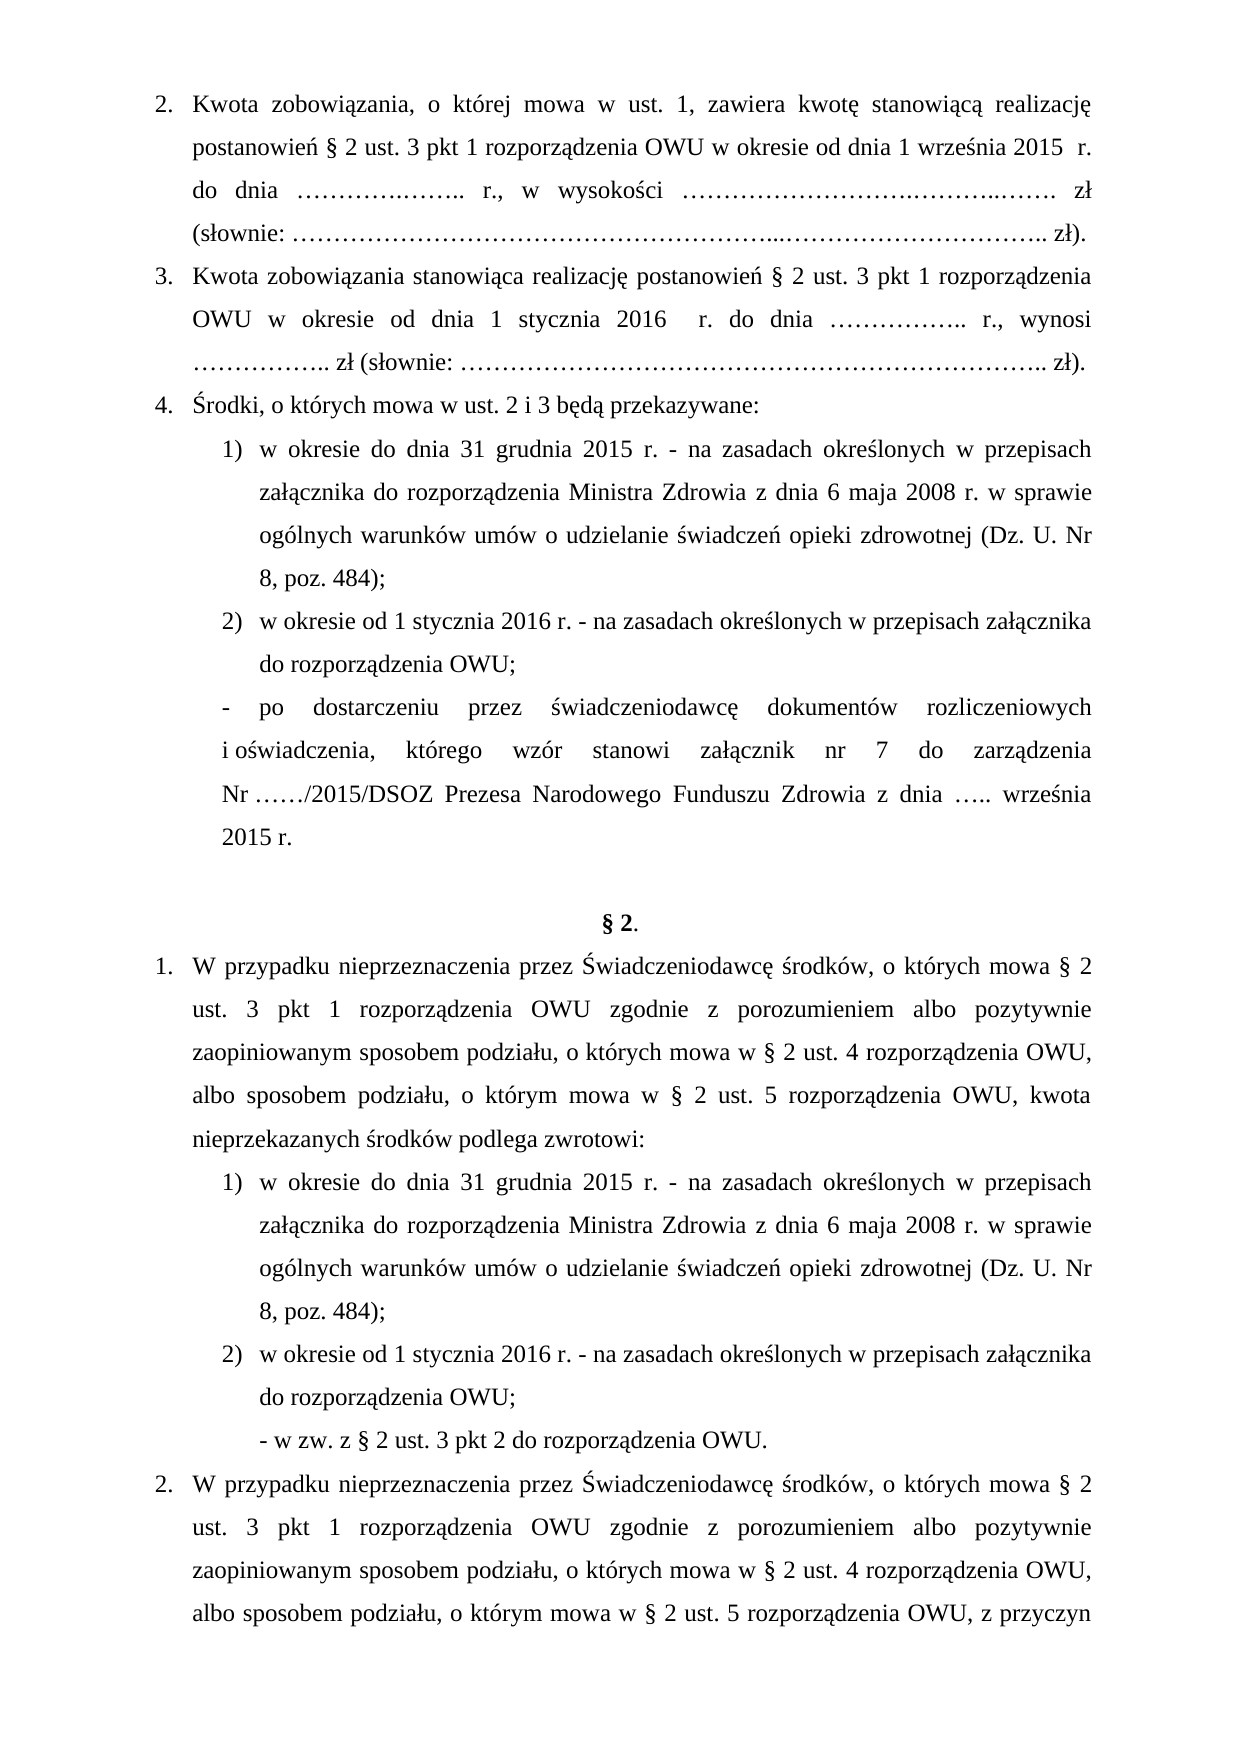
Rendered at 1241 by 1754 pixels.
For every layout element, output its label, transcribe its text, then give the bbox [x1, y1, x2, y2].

text - po dostarczeniu przez świadczeniodawcę dokumentów rozliczeniowych i oświadczenia, którego wzór stanowi załącznik nr 7 do zarządzenia Nr ……/2015/DSOZ Prezesa Narodowego Funduszu Zdrowia z dnia ….. września 2015 r. [222, 692, 1093, 851]
text § 2. [148, 908, 1093, 937]
list w okresie do dnia 31 grudnia 2015 r. - na zasadach określonych w przepisach załącznika do rozporządzenia Ministra Zdrowia z dnia 6 maja 2008 r. w sprawie ogólnych warunków umów o udzielanie świadczeń opieki zdrowotnej (Dz. U. Nr 8, poz. 484); [222, 434, 1093, 592]
list w okresie do dnia 31 grudnia 2015 r. - na zasadach określonych w przepisach załącznika do rozporządzenia Ministra Zdrowia z dnia 6 maja 2008 r. w sprawie ogólnych warunków umów o udzielanie świadczeń opieki zdrowotnej (Dz. U. Nr 8, poz. 484); [222, 1167, 1093, 1325]
list w okresie od 1 stycznia 2016 r. - na zasadach określonych w przepisach załącznika do rozporządzenia OWU; [222, 1339, 1093, 1411]
list Kwota zobowiązania, o której mowa w ust. 1, zawiera kwotę stanowiącą realizację postanowień § 2 ust. 3 pkt 1 rozporządzenia OWU w okresie od dnia 1 września 2015 r. do dnia ………….…….. r., w wysokości ……………………….………..……. zł (słownie: …………………………………………………...………………………….. zł). [154, 89, 1093, 247]
list - w zw. z § 2 ust. 3 pkt 2 do rozporządzenia OWU. [259, 1426, 1093, 1454]
list w okresie od 1 stycznia 2016 r. - na zasadach określonych w przepisach załącznika do rozporządzenia OWU; [222, 606, 1093, 678]
list Kwota zobowiązania stanowiąca realizację postanowień § 2 ust. 3 pkt 1 rozporządzenia OWU w okresie od dnia 1 stycznia 2016 r. do dnia …………….. r., wynosi …………….. zł (słownie: …………………………………………………………….. zł). [154, 261, 1093, 376]
list Środki, o których mowa w ust. 2 i 3 będą przekazywane: [154, 391, 1093, 419]
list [154, 1469, 1093, 1627]
list W przypadku nieprzeznaczenia przez Świadczeniodawcę środków, o których mowa § 2 ust. 3 pkt 1 rozporządzenia OWU zgodnie z porozumieniem albo pozytywnie zaopiniowanym sposobem podziału, o których mowa w § 2 ust. 4 rozporządzenia OWU, albo sposobem podziału, o którym mowa w § 2 ust. 5 rozporządzenia OWU, kwota nieprzekazanych środków podlega zwrotowi: [154, 951, 1093, 1152]
